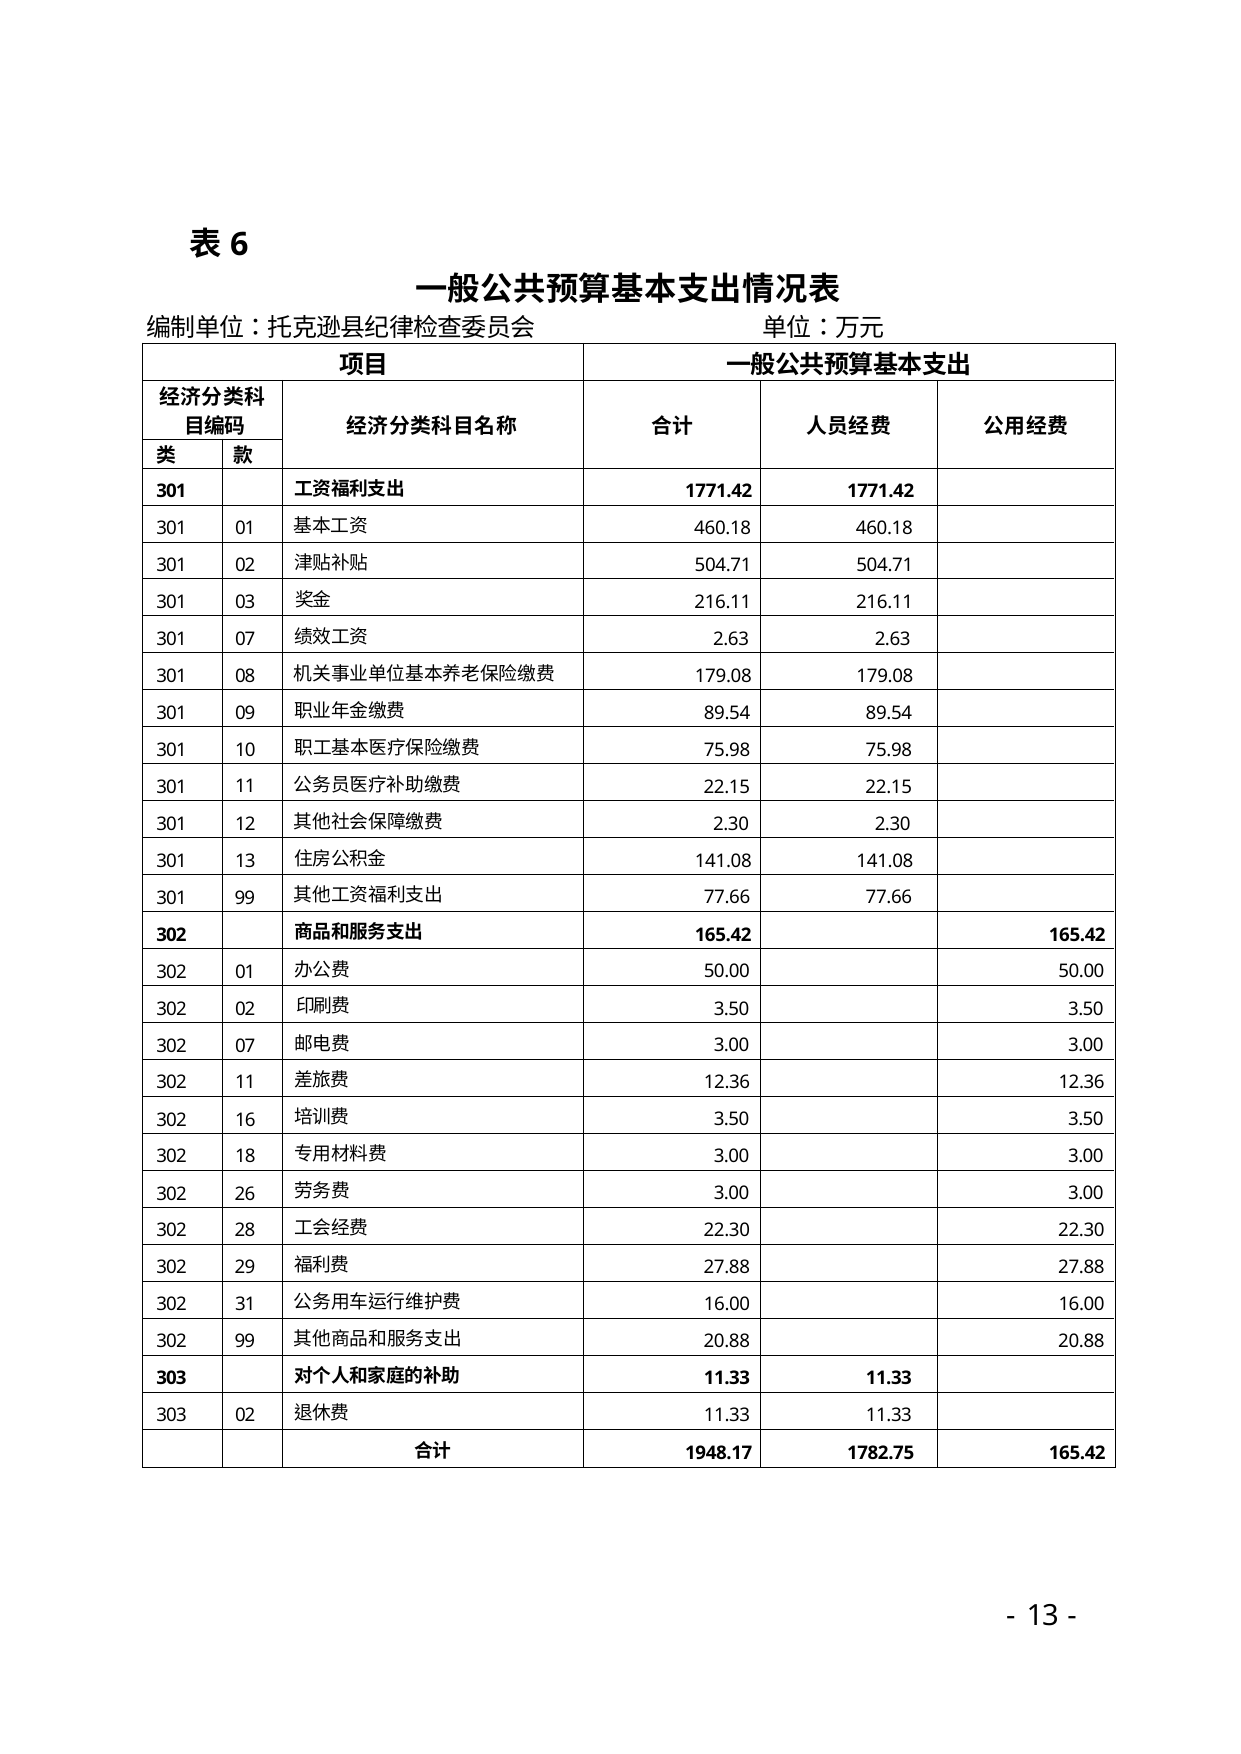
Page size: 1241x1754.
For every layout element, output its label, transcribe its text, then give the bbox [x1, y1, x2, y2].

table_cell 89.54 [761, 690, 937, 726]
table_cell 绩效工资 [283, 616, 583, 652]
table_cell [938, 1355, 1115, 1392]
table_cell 3.50 [938, 985, 1115, 1022]
table_cell 09 [223, 690, 282, 726]
table_cell 179.08 [584, 653, 760, 689]
table_cell 对个人和家庭的补助 [283, 1356, 583, 1392]
table_cell 其他社会保障缴费 [283, 801, 583, 837]
table_cell [938, 468, 1115, 504]
table_cell 印刷费 [283, 986, 583, 1022]
table_cell 303 [143, 1393, 222, 1429]
table_cell 11.33 [584, 1393, 760, 1429]
table_cell 商品和服务支出 [283, 912, 583, 948]
table_header 一般公共预算基本支出 [584, 344, 1115, 380]
table_cell 301 [143, 506, 222, 541]
table_cell 07 [223, 1023, 282, 1059]
table_cell 公用经费 [938, 380, 1115, 468]
table_cell 1948.17 [584, 1430, 760, 1467]
table_cell 29 [223, 1245, 282, 1281]
table_cell 302 [143, 1171, 222, 1207]
table_cell 劳务费 [283, 1171, 583, 1207]
text 表 6 [189, 223, 1115, 264]
table_cell 3.00 [938, 1170, 1115, 1207]
table_cell 2.63 [761, 616, 937, 652]
table_cell 3.00 [938, 1133, 1115, 1170]
table_cell 302 [143, 1134, 222, 1170]
table_cell 302 [143, 1319, 222, 1355]
table_cell 216.11 [761, 579, 937, 615]
table_cell 28 [223, 1208, 282, 1244]
table_cell 3.50 [938, 1096, 1115, 1133]
table_cell [938, 505, 1115, 541]
table_cell 3.50 [584, 986, 760, 1022]
table_cell 301 [143, 653, 222, 689]
table_cell 99 [223, 875, 282, 911]
table_cell 2.30 [761, 801, 937, 837]
table_cell 办公费 [283, 949, 583, 985]
table_cell [938, 874, 1115, 911]
table_cell 460.18 [761, 506, 937, 541]
table_cell 216.11 [584, 579, 760, 615]
table_cell 奖金 [283, 579, 583, 615]
table_cell 3.00 [584, 1171, 760, 1207]
table_cell 职工基本医疗保险缴费 [283, 727, 583, 763]
table_cell 1771.42 [761, 469, 937, 504]
table_cell 退休费 [283, 1393, 583, 1429]
table_cell 50.00 [584, 949, 760, 985]
table_cell [938, 763, 1115, 800]
table_cell 20.88 [584, 1319, 760, 1355]
table_cell 141.08 [761, 838, 937, 874]
table_cell [143, 1430, 222, 1467]
table_cell 人员经费 [761, 381, 937, 468]
table_cell 504.71 [761, 543, 937, 578]
table_cell 302 [143, 949, 222, 985]
table_header 项目 [143, 344, 583, 380]
table_cell [938, 837, 1115, 874]
table_cell [761, 1097, 937, 1133]
table_cell 邮电费 [283, 1023, 583, 1059]
table_cell 1771.42 [584, 469, 760, 504]
table_cell [938, 578, 1115, 615]
table_cell 460.18 [584, 506, 760, 541]
table_cell 其他商品和服务支出 [283, 1319, 583, 1355]
table_cell [223, 469, 282, 504]
table_cell 11 [223, 1060, 282, 1096]
table_cell [761, 949, 937, 985]
table_cell [223, 1356, 282, 1392]
table_cell [761, 1282, 937, 1318]
table_cell 22.15 [761, 764, 937, 800]
table_cell [761, 986, 937, 1022]
table_cell [938, 726, 1115, 763]
table_cell [761, 1171, 937, 1207]
table_cell 11.33 [584, 1356, 760, 1392]
table_cell 3.00 [584, 1023, 760, 1059]
table_cell 26 [223, 1171, 282, 1207]
table_cell 301 [143, 616, 222, 652]
table_cell 3.00 [938, 1022, 1115, 1059]
table_cell 141.08 [584, 838, 760, 874]
table_cell 302 [143, 1060, 222, 1096]
table_cell 基本工资 [283, 506, 583, 541]
table_cell 77.66 [761, 875, 937, 911]
table_cell 工会经费 [283, 1208, 583, 1244]
table_cell [938, 1392, 1115, 1429]
table_cell 302 [143, 1208, 222, 1244]
table_cell 津贴补贴 [283, 543, 583, 578]
table_cell 合计 [283, 1430, 583, 1467]
table_cell 12 [223, 801, 282, 837]
table_cell 75.98 [761, 727, 937, 763]
table_cell 22.30 [938, 1207, 1115, 1244]
table_cell 类 [143, 440, 222, 468]
table_cell [761, 1134, 937, 1170]
table_cell [938, 615, 1115, 652]
table_cell 03 [223, 579, 282, 615]
table_cell 公务用车运行维护费 [283, 1282, 583, 1318]
table_cell [761, 1060, 937, 1096]
table_cell 301 [143, 838, 222, 874]
table_cell 20.88 [938, 1318, 1115, 1355]
table_cell 工资福利支出 [283, 469, 583, 504]
table_cell 302 [143, 1097, 222, 1133]
table_cell [761, 1208, 937, 1244]
table_cell 11 [223, 764, 282, 800]
table_cell 165.42 [938, 1429, 1115, 1467]
table_cell 302 [143, 1245, 222, 1281]
table_cell [223, 912, 282, 948]
table_cell 301 [143, 469, 222, 504]
table_cell 301 [143, 801, 222, 837]
table_cell 16.00 [584, 1282, 760, 1318]
table_cell 02 [223, 1393, 282, 1429]
table_cell [761, 1245, 937, 1281]
table_cell 02 [223, 986, 282, 1022]
table_cell [761, 1319, 937, 1355]
table_cell 3.00 [584, 1134, 760, 1170]
table_cell 302 [143, 986, 222, 1022]
table_cell 专用材料费 [283, 1134, 583, 1170]
table_cell 301 [143, 875, 222, 911]
table_cell 2.63 [584, 616, 760, 652]
table_cell 301 [143, 727, 222, 763]
table_cell 其他工资福利支出 [283, 875, 583, 911]
table_cell [938, 689, 1115, 726]
table_cell 179.08 [761, 653, 937, 689]
text 一般公共预算基本支出情况表 [415, 268, 1115, 308]
table_cell 89.54 [584, 690, 760, 726]
table_cell 01 [223, 506, 282, 541]
table_cell 11.33 [761, 1393, 937, 1429]
table_cell 07 [223, 616, 282, 652]
table_cell 福利费 [283, 1245, 583, 1281]
table_cell [761, 1023, 937, 1059]
table_cell 75.98 [584, 727, 760, 763]
table_cell 经济分类科 目编码 [143, 381, 282, 438]
table_cell 301 [143, 690, 222, 726]
table_cell 77.66 [584, 875, 760, 911]
table_cell 302 [143, 1282, 222, 1318]
table_cell 2.30 [584, 801, 760, 837]
table_cell 165.42 [584, 912, 760, 948]
table_cell 18 [223, 1134, 282, 1170]
table_cell 住房公积金 [283, 838, 583, 874]
table_cell 公务员医疗补助缴费 [283, 764, 583, 800]
table_cell 301 [143, 579, 222, 615]
table_cell 12.36 [584, 1060, 760, 1096]
table_cell 职业年金缴费 [283, 690, 583, 726]
table_cell 合计 [584, 381, 760, 468]
table_cell 165.42 [938, 911, 1115, 948]
table_cell 经济分类科目名称 [283, 381, 583, 468]
table_cell 款 [223, 440, 282, 468]
table_cell 27.88 [584, 1245, 760, 1281]
table_cell 机关事业单位基本养老保险缴费 [283, 653, 583, 689]
table_cell 31 [223, 1282, 282, 1318]
table_cell [761, 912, 937, 948]
table_cell 培训费 [283, 1097, 583, 1133]
table_cell 504.71 [584, 543, 760, 578]
table_cell 303 [143, 1356, 222, 1392]
table_cell 99 [223, 1319, 282, 1355]
table_cell [938, 541, 1115, 578]
table_cell 302 [143, 1023, 222, 1059]
table_cell 差旅费 [283, 1060, 583, 1096]
table_cell 01 [223, 949, 282, 985]
table_cell [223, 1430, 282, 1467]
table_cell 3.50 [584, 1097, 760, 1133]
table_cell [938, 800, 1115, 837]
text 编制单位：托克逊县纪律检查委员会 单位：万元 [146, 312, 1115, 342]
table_cell 302 [143, 912, 222, 948]
table_cell 27.88 [938, 1244, 1115, 1281]
table_cell 12.36 [938, 1059, 1115, 1096]
table_cell 301 [143, 543, 222, 578]
table_cell 08 [223, 653, 282, 689]
table_cell 02 [223, 543, 282, 578]
table_cell 1782.75 [761, 1430, 937, 1467]
table_cell 13 [223, 838, 282, 874]
table_cell 11.33 [761, 1356, 937, 1392]
table_cell 22.15 [584, 764, 760, 800]
table_cell 10 [223, 727, 282, 763]
table_cell 16.00 [938, 1281, 1115, 1318]
table_cell 22.30 [584, 1208, 760, 1244]
table_cell 16 [223, 1097, 282, 1133]
table_cell 301 [143, 764, 222, 800]
table_cell 50.00 [938, 948, 1115, 985]
table_cell [938, 652, 1115, 689]
